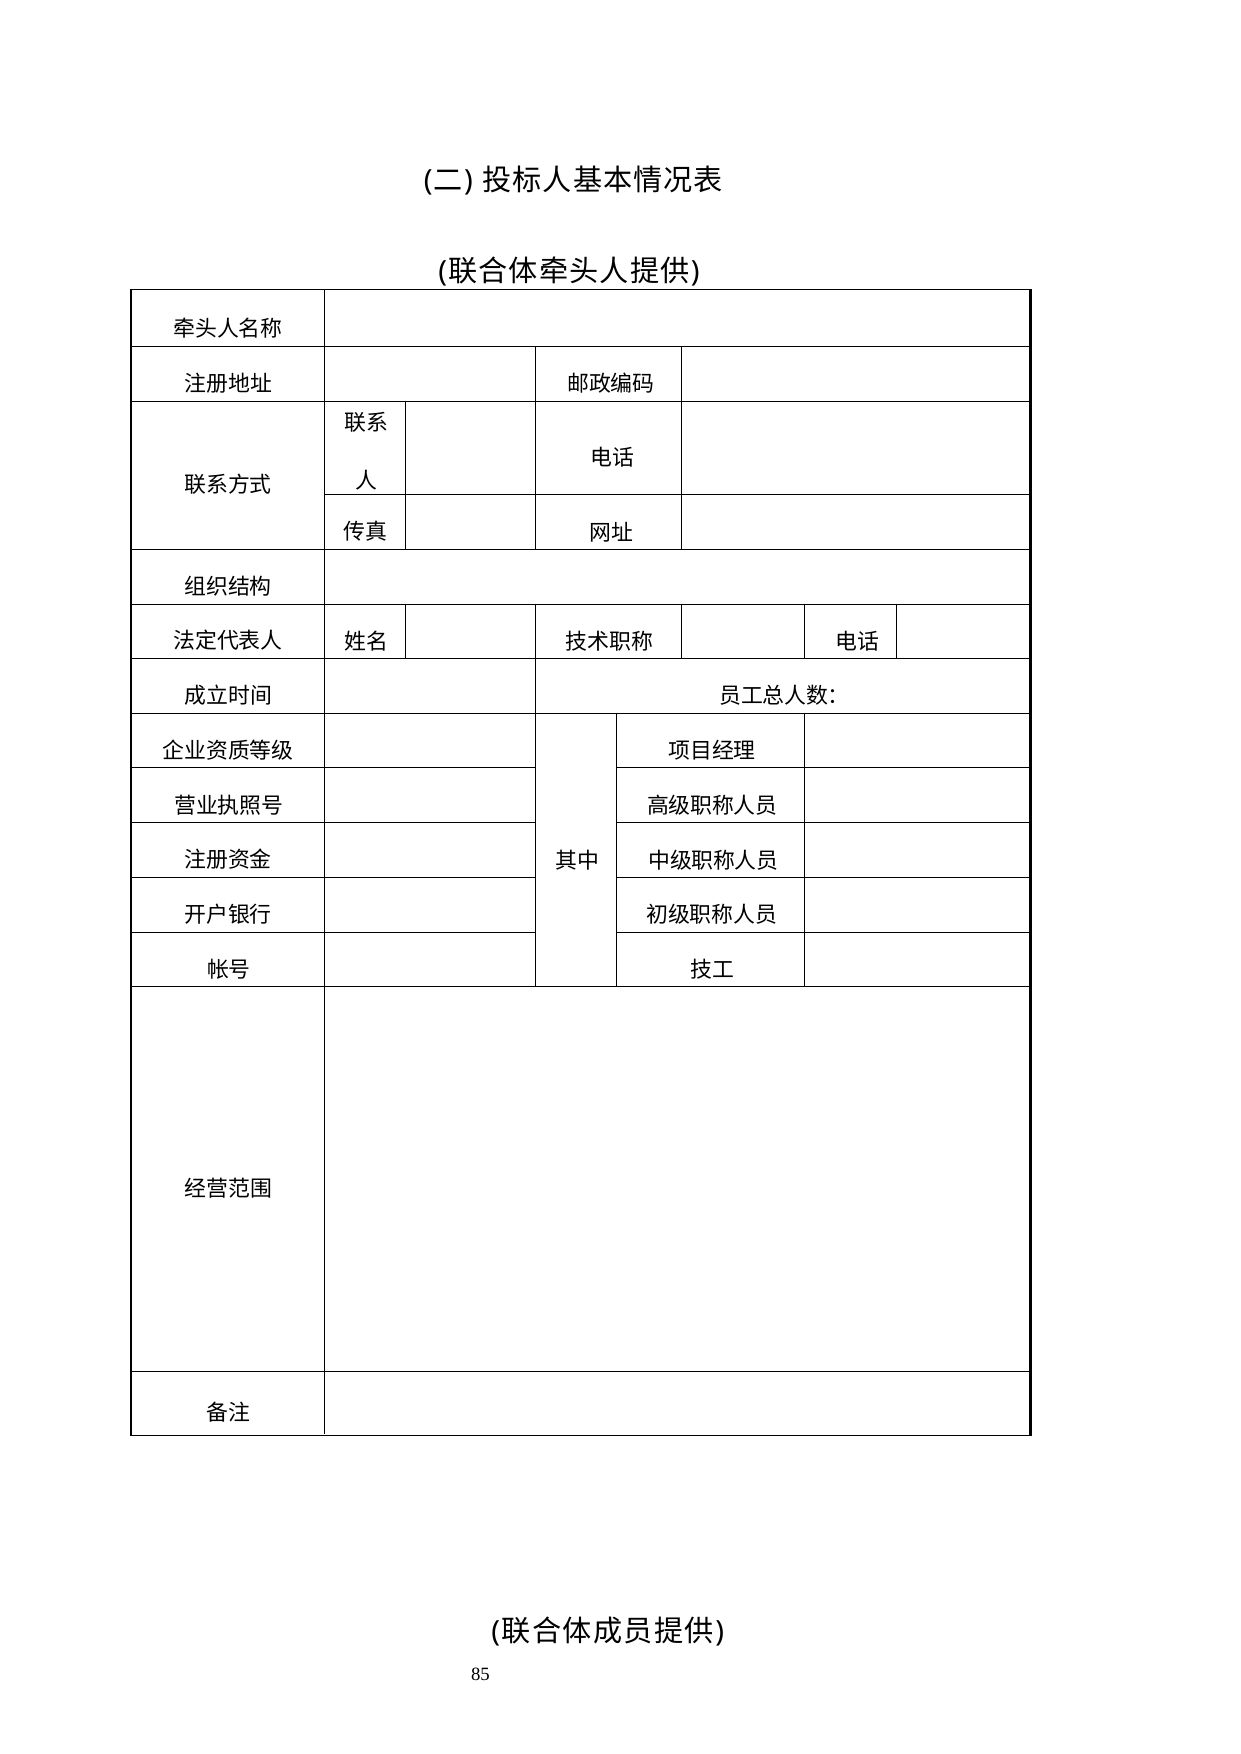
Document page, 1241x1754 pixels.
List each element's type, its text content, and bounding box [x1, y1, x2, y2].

table_cell [682, 402, 1029, 494]
text (联合体成员提供) [491, 1611, 1111, 1649]
table_cell 法定代表人 [132, 605, 324, 658]
table_cell 组织结构 [132, 550, 324, 603]
table_cell [325, 987, 1029, 1371]
table_cell [325, 714, 535, 767]
table_cell [325, 768, 535, 822]
table_cell [805, 823, 1029, 877]
table_cell 备注 [132, 1372, 324, 1434]
table_cell 邮政编码 [536, 347, 681, 401]
table_cell 电话 [536, 402, 681, 494]
table_cell [682, 605, 804, 658]
table_header 牵头人名称 [132, 290, 324, 346]
table_cell [805, 878, 1029, 931]
table_cell 企业资质等级 [132, 714, 324, 767]
table_cell [682, 495, 1029, 549]
table_cell 传真 [325, 495, 405, 549]
table_cell 网址 [536, 495, 681, 549]
table_cell 其中 [536, 714, 616, 986]
table_cell [325, 1372, 1029, 1434]
table_cell [682, 347, 1029, 401]
table_cell 高级职称人员 [617, 768, 804, 822]
table_cell 员工总人数： [536, 659, 1029, 713]
table_header [325, 290, 1029, 346]
table_cell [325, 659, 535, 713]
table_cell 成立时间 [132, 659, 324, 713]
table_cell 注册地址 [132, 347, 324, 401]
table_cell 开户银行 [132, 878, 324, 931]
table_cell [325, 347, 535, 401]
table_cell [325, 823, 535, 877]
table_cell 项目经理 [617, 714, 804, 767]
table_cell [805, 768, 1029, 822]
table_cell 联系 人 [325, 402, 405, 494]
table_cell 帐号 [132, 933, 324, 986]
table_cell 营业执照号 [132, 768, 324, 822]
table_cell 注册资金 [132, 823, 324, 877]
table_cell [325, 878, 535, 931]
table_cell [325, 550, 1029, 603]
table_cell [325, 933, 535, 986]
table_cell 中级职称人员 [617, 823, 804, 877]
table_cell [406, 402, 535, 494]
table_cell 经营范围 [132, 987, 324, 1371]
table_cell 技工 [617, 933, 804, 986]
text (二) 投标人基本情况表 [423, 159, 1111, 198]
table_cell 初级职称人员 [617, 878, 804, 931]
table_cell 姓名 [325, 605, 405, 658]
table_cell [406, 495, 535, 549]
table_cell 联系方式 [132, 402, 324, 549]
table_cell [805, 933, 1029, 986]
table_cell [805, 714, 1029, 767]
table_cell 电话 [805, 605, 896, 658]
table_cell [897, 605, 1029, 658]
table_cell 技术职称 [536, 605, 681, 658]
text (联合体牵头人提供) [438, 251, 1111, 289]
table_cell [406, 605, 535, 658]
